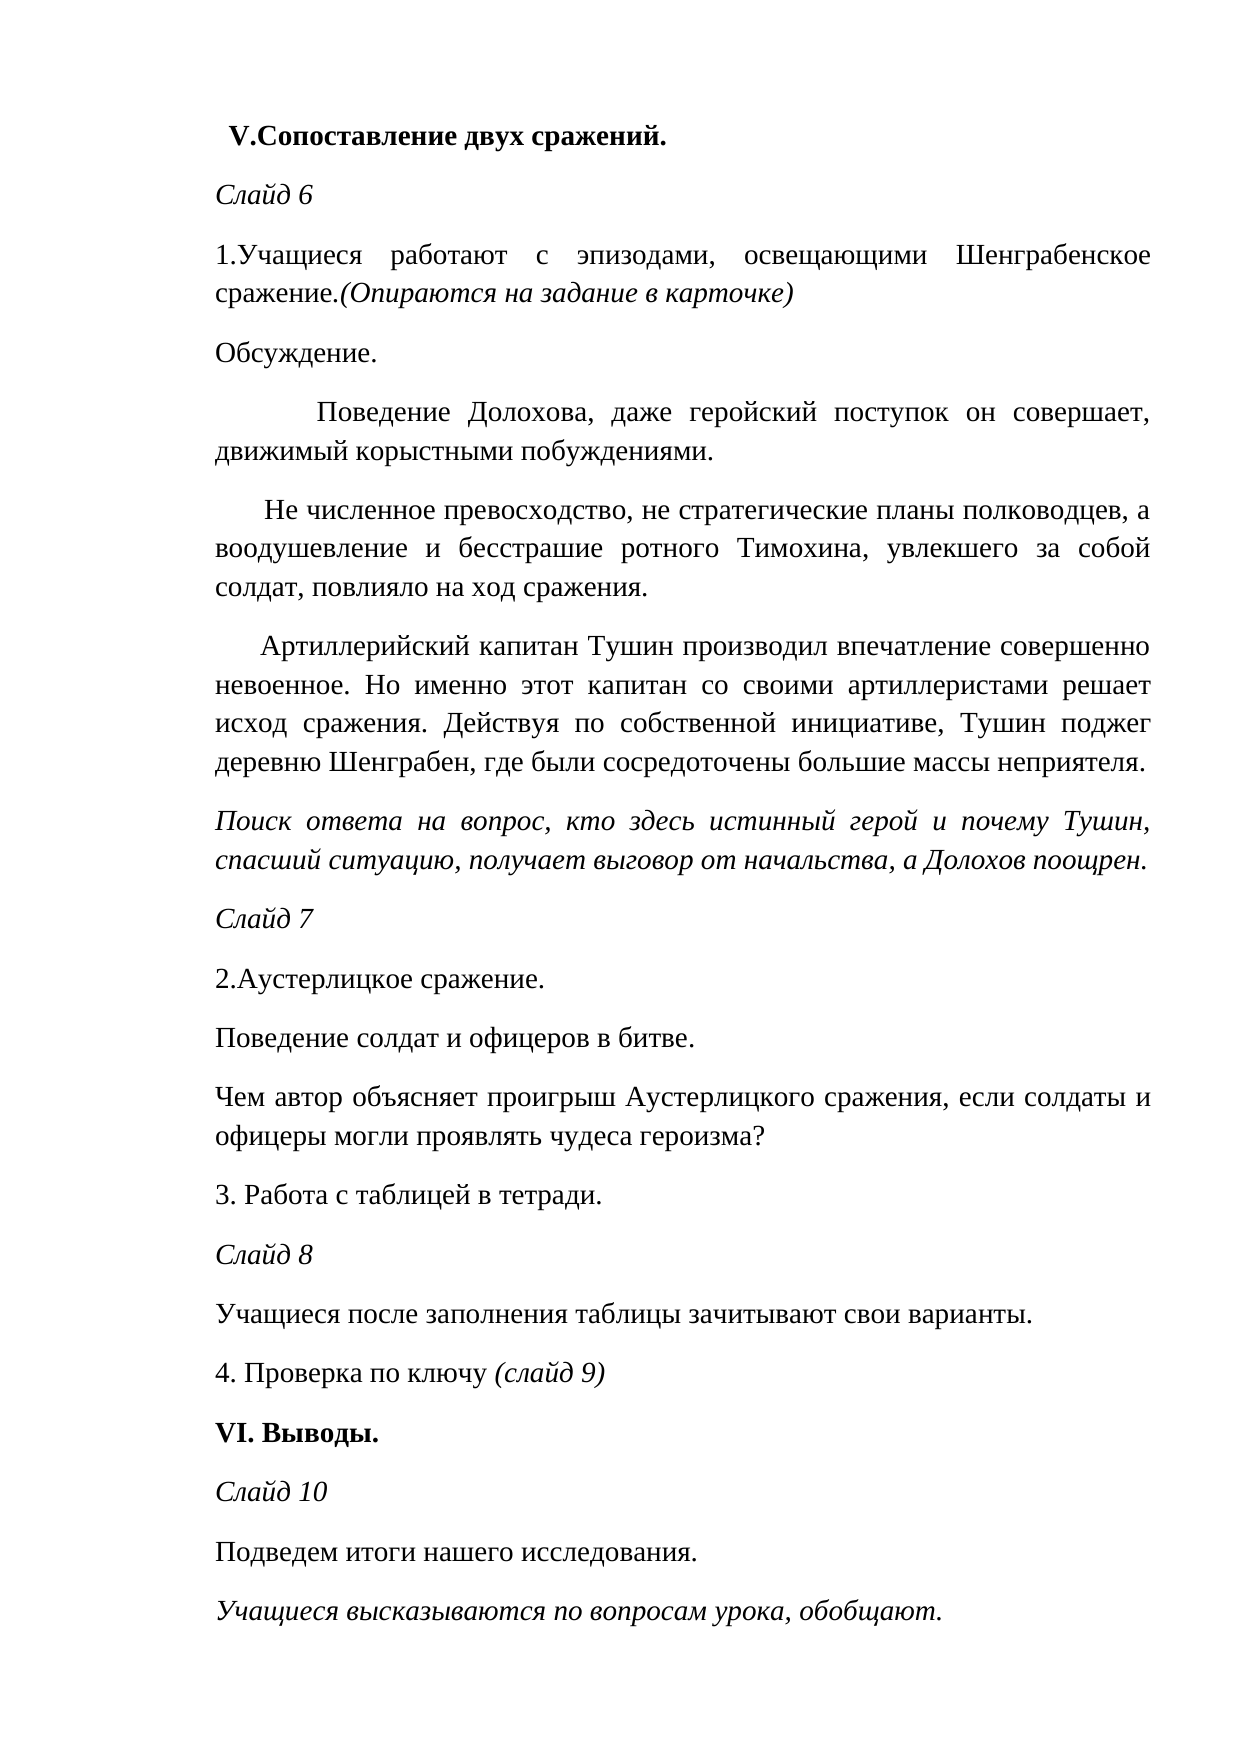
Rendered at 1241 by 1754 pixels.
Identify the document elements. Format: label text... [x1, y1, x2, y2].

text 2.Аустерлицкое сражение. [215, 961, 1152, 994]
text Поиск ответа на вопрос, кто здесь истинный герой и почему Тушин, спасший ситуацию, получает выговор от начальства, а Долохов поощрен. [215, 803, 1152, 876]
text 4. Проверка по ключу (слайд 9) [215, 1356, 1152, 1389]
text Учащиеся высказываются по вопросам урока, обобщают. [215, 1593, 1152, 1627]
text Учащиеся после заполнения таблицы зачитывают свои варианты. [215, 1296, 1152, 1330]
text Слайд 8 [215, 1237, 1152, 1270]
text Не численное превосходство, не стратегические планы полководцев, а воодушевление и бесстрашие ротного Тимохина, увлекшего за собой солдат, повлияло на ход сражения. [215, 492, 1152, 603]
text Поведение Долохова, даже геройский поступок он совершает, движимый корыстными побуждениями. [215, 394, 1152, 466]
text Чем автор объясняет проигрыш Аустерлицкого сражения, если солдаты и офицеры могли проявлять чудеса героизма? [215, 1079, 1152, 1152]
text Поведение солдат и офицеров в битве. [215, 1020, 1152, 1054]
text VI. Выводы. [215, 1415, 1152, 1448]
text 3. Работа с таблицей в тетради. [215, 1177, 1152, 1211]
text Обсуждение. [215, 335, 1152, 368]
text Слайд 6 [215, 177, 1152, 211]
text 1.Учащиеся работают с эпизодами, освещающими Шенграбенское сражение.(Опираются на задание в карточке) [215, 237, 1152, 309]
text Слайд 7 [215, 901, 1152, 935]
text Слайд 10 [215, 1474, 1152, 1508]
text Подведем итоги нашего исследования. [215, 1534, 1152, 1567]
text V.Сопоставление двух сражений. [177, 118, 1152, 152]
text Артиллерийский капитан Тушин производил впечатление совершенно невоенное. Но именно этот капитан со своими артиллеристами решает исход сражения. Действуя по собственной инициативе, Тушин поджег деревню Шенграбен, где были сосредоточены большие массы неприятеля. [215, 628, 1152, 778]
